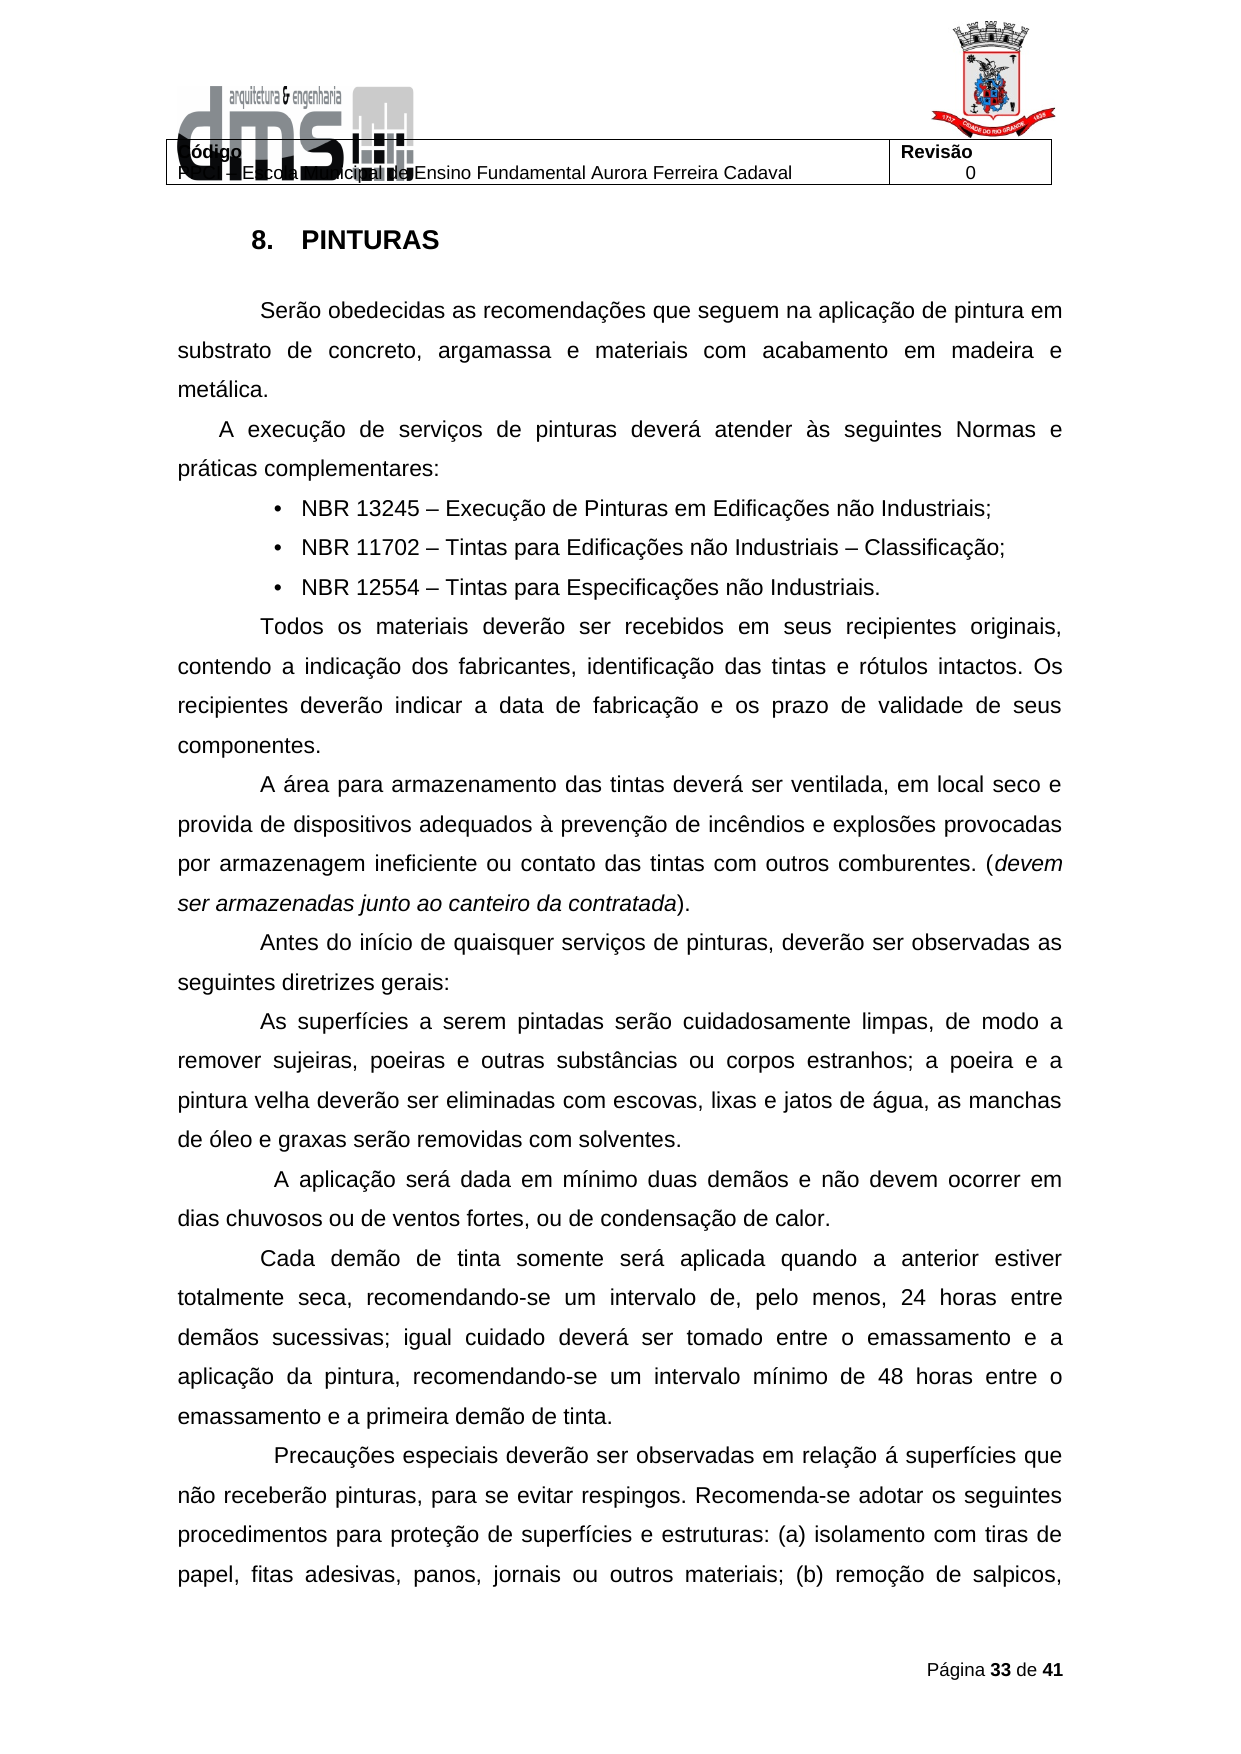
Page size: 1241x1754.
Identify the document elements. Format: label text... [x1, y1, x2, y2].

list As superfícies a serem pintadas serão cuidadosamente limpas, de modo a remover sujeiras, poeiras e outras substâncias ou corpos estranhos; a poeira e a pintura velha deverão ser eliminadas com escovas, lixas e jatos de água, as manchas de óleo e graxas serão removidas com solventes. [177, 1008, 1063, 1153]
list Serão obedecidas as recomendações que seguem na aplicação de pintura em substrato de concreto, argamassa e materiais com acabamento em madeira e metálica. [177, 297, 1063, 403]
list • NBR 13245 – Execução de Pinturas em Edificações não Industriais; [274, 495, 1063, 521]
subtitle PINTURAS [177, 224, 1063, 255]
list A aplicação será dada em mínimo duas demãos e não devem ocorrer em dias chuvosos ou de ventos fortes, ou de condensação de calor. [177, 1166, 1063, 1232]
list Antes do início de quaisquer serviços de pinturas, deverão ser observadas as seguintes diretrizes gerais: [177, 929, 1063, 995]
picture [931, 21, 1056, 138]
picture [177, 140, 414, 181]
picture [177, 86, 414, 139]
list Cada demão de tinta somente será aplicada quando a anterior estiver totalmente seca, recomendando-se um intervalo de, pelo menos, 24 horas entre demãos sucessivas; igual cuidado deverá ser tomado entre o emassamento e a aplicação da pintura, recomendando-se um intervalo mínimo de 48 horas entre o emassamento e a primeira demão de tinta. [177, 1245, 1063, 1429]
list A área para armazenamento das tintas deverá ser ventilada, em local seco e provida de dispositivos adequados à prevenção de incêndios e explosões provocadas por armazenagem ineficiente ou contato das tintas com outros comburentes. (devem ser armazenadas junto ao canteiro da contratada). [177, 771, 1063, 916]
list Todos os materiais deverão ser recebidos em seus recipientes originais, contendo a indicação dos fabricantes, identificação das tintas e rótulos intactos. Os recipientes deverão indicar a data de fabricação e os prazo de validade de seus componentes. [177, 613, 1063, 758]
list A execução de serviços de pinturas deverá atender às seguintes Normas e práticas complementares: [177, 416, 1063, 482]
list • NBR 11702 – Tintas para Edificações não Industriais – Classificação; [274, 534, 1063, 561]
list • NBR 12554 – Tintas para Especificações não Industriais. [274, 574, 1063, 600]
